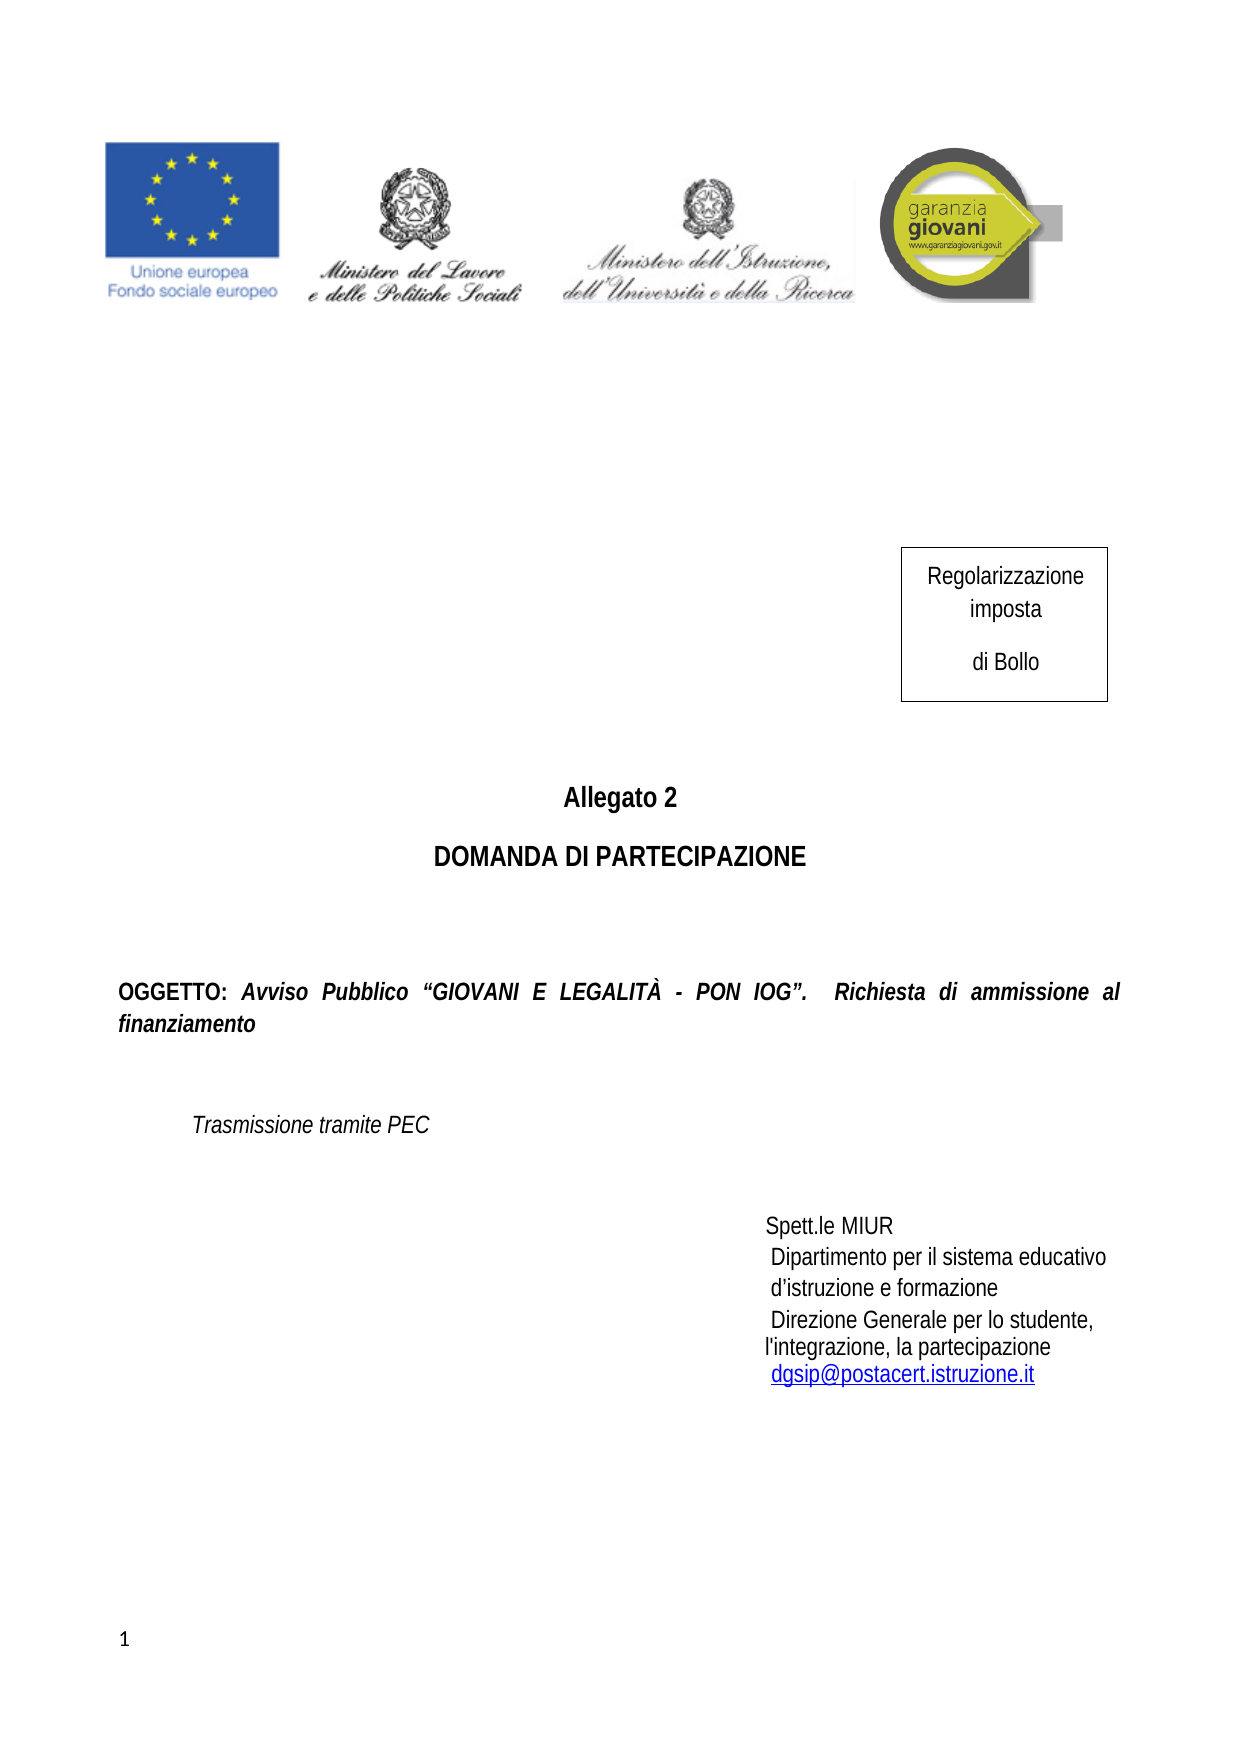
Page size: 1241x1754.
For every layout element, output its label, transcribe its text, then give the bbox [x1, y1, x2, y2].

picture [306, 167, 523, 303]
text Trasmissione tramite PEC [118, 1112, 1122, 1139]
text Allegato 2 [118, 780, 1122, 813]
picture [562, 178, 857, 303]
text Dipartimento per il sistema educativo [561, 1239, 1122, 1271]
text l'integrazione, la partecipazione [206, 1333, 1226, 1360]
text DOMANDA DI PARTECIPAZIONE [118, 839, 1122, 872]
text Direzione Generale per lo studente, [561, 1302, 1122, 1333]
picture [104, 141, 281, 300]
text OGGETTO: Avviso Pubblico “GIOVANI E LEGALITÀ - PON IOG”. Richiesta di ammissione al finanziamento [118, 977, 1122, 1038]
text dgsip@postacert.istruzione.it [206, 1360, 1226, 1387]
text Spett.le MIUR [487, 1208, 1122, 1239]
table_header Regolarizzazione imposta di Bollo [902, 548, 1107, 701]
text d’istruzione e formazione [561, 1271, 1122, 1302]
